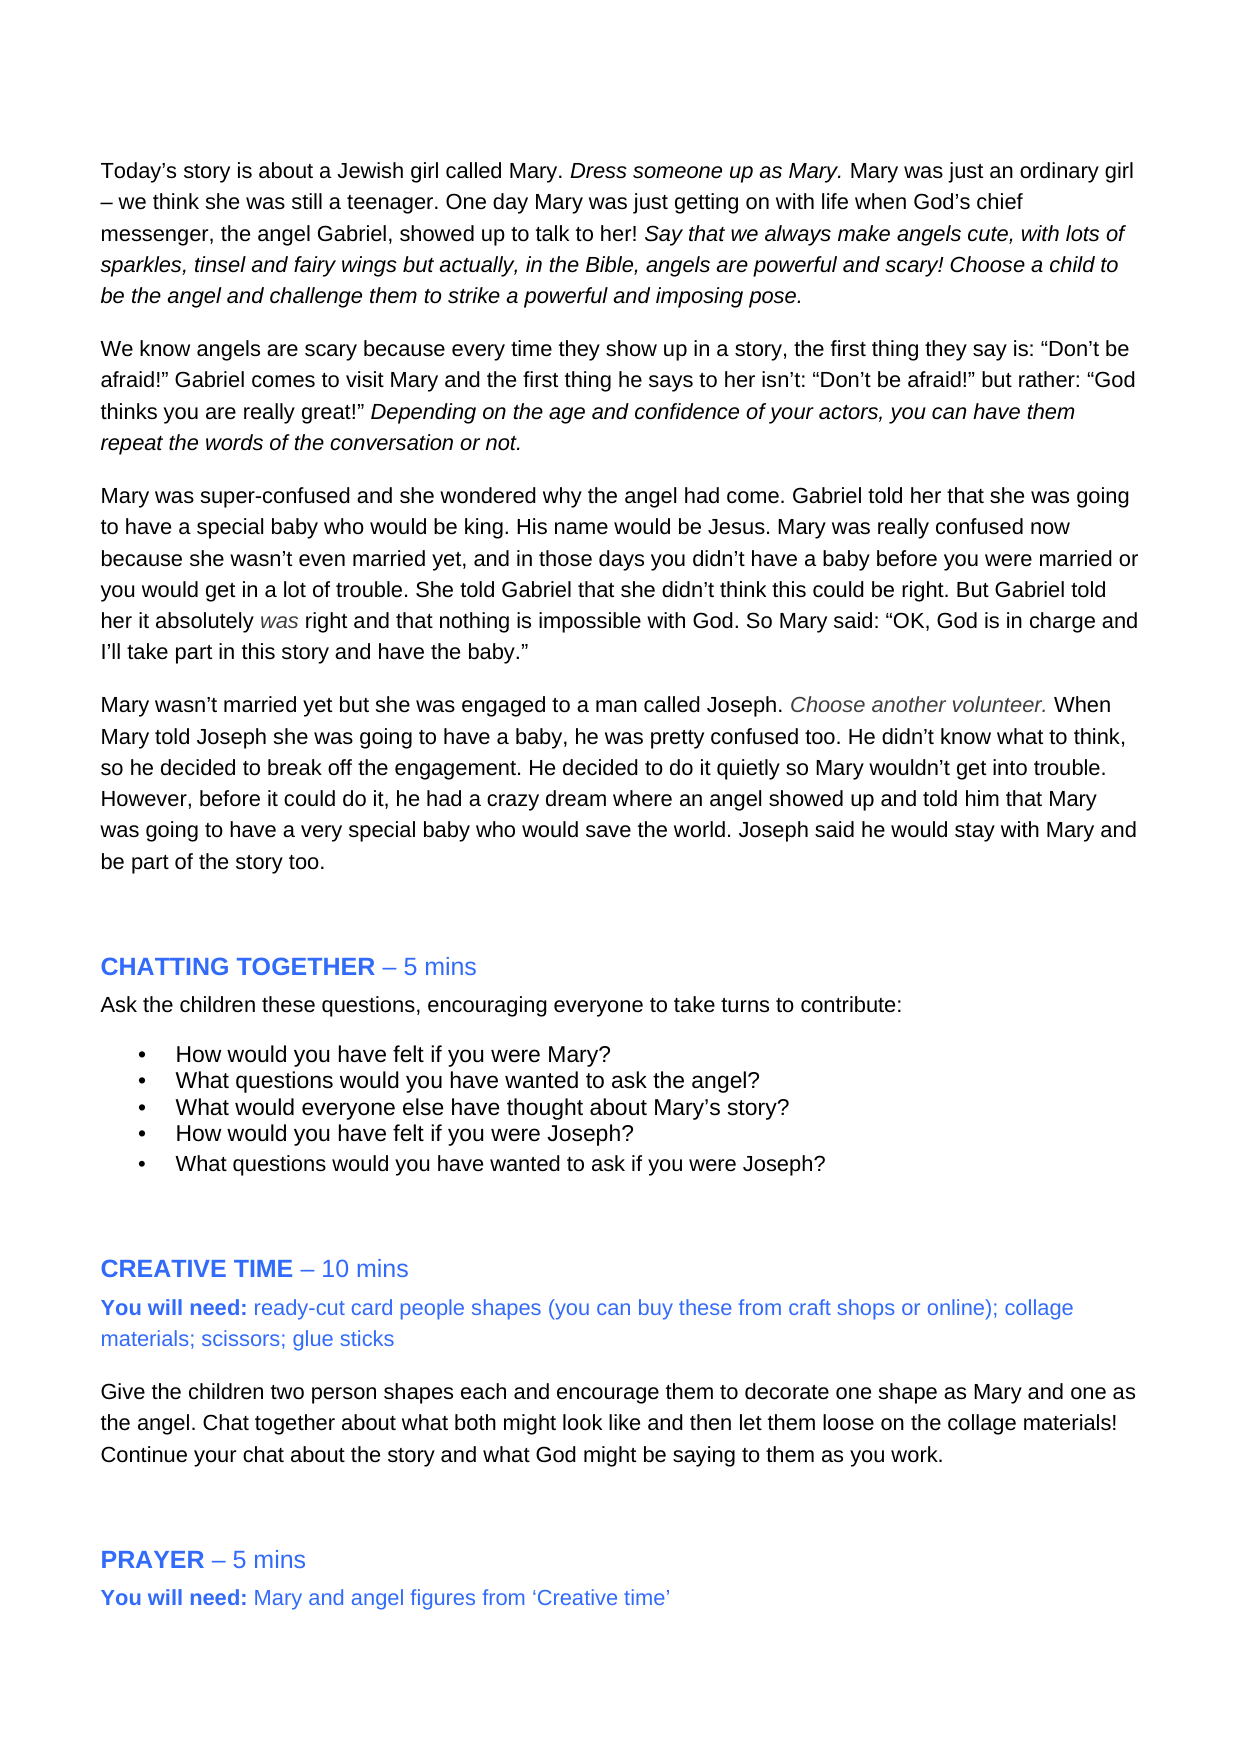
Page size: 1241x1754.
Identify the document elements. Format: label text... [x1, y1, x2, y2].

list How would you have felt if you were Mary? [138, 1041, 1140, 1067]
text You will need: ready-cut card people shapes (you can buy these from craft shops or online); collage materials; scissors; glue sticks [100, 1290, 1140, 1353]
text Give the children two person shapes each and encourage them to decorate one shape as Mary and one as the angel. Chat together about what both might look like and then let them loose on the collage materials! Continue your chat about the story and what God might be saying to them as you work. [100, 1374, 1140, 1468]
text Mary wasn’t married yet but she was engaged to a man called Joseph. Choose another volunteer. When Mary told Joseph she was going to have a baby, he was pretty confused too. He didn’t know what to think, so he decided to break off the engagement. He decided to do it quietly so Mary wouldn’t get into trouble. However, before it could do it, he had a crazy dream where an angel showed up and told him that Mary was going to have a very special baby who would save the world. Joseph said he would stay with Mary and be part of the story too. [100, 688, 1140, 875]
list What questions would you have wanted to ask if you were Joseph? [138, 1146, 1140, 1178]
subtitle PRAYER – 5 mins [100, 1543, 1140, 1574]
subtitle CHATTING TOGETHER – 5 mins [100, 950, 1140, 982]
list What would everyone else have thought about Mary’s story? [138, 1094, 1140, 1120]
text Ask the children these questions, encouraging everyone to take turns to contribute: [100, 988, 1140, 1019]
text Mary was super-confused and she wondered why the angel had come. Gabriel told her that she was going to have a special baby who would be king. His name would be Jesus. Mary was really confused now because she wasn’t even married yet, and in those days you didn’t have a baby before you were married or you would get in a lot of trouble. She told Gabriel that she didn’t think this could be right. But Gabriel told her it absolutely was right and that nothing is impossible with God. So Mary said: “OK, God is in charge and I’ll take part in this story and have the baby.” [100, 478, 1140, 666]
text We know angels are scary because every time they show up in a story, the first thing they say is: “Don’t be afraid!” Gabriel comes to visit Mary and the first thing he says to her isn’t: “Don’t be afraid!” but rather: “God thinks you are really great!” Depending on the age and confidence of your actors, you can have them repeat the words of the conversation or not. [100, 332, 1140, 457]
text Today’s story is about a Jewish girl called Mary. Dress someone up as Mary. Mary was just an ordinary girl – we think she was still a teenager. One day Mary was just getting on with life when God’s chief messenger, the angel Gabriel, showed up to talk to her! Say that we always make angels cute, with lots of sparkles, tinsel and fairy wings but actually, in the Bible, angels are powerful and scary! Choose a child to be the angel and challenge them to strike a powerful and imposing pose. [100, 153, 1140, 310]
list How would you have felt if you were Joseph? [138, 1120, 1140, 1146]
text You will need: Mary and angel figures from ‘Creative time’ [100, 1581, 1140, 1612]
subtitle CREATIVE TIME – 10 mins [100, 1253, 1140, 1284]
list What questions would you have wanted to ask the angel? [138, 1067, 1140, 1094]
